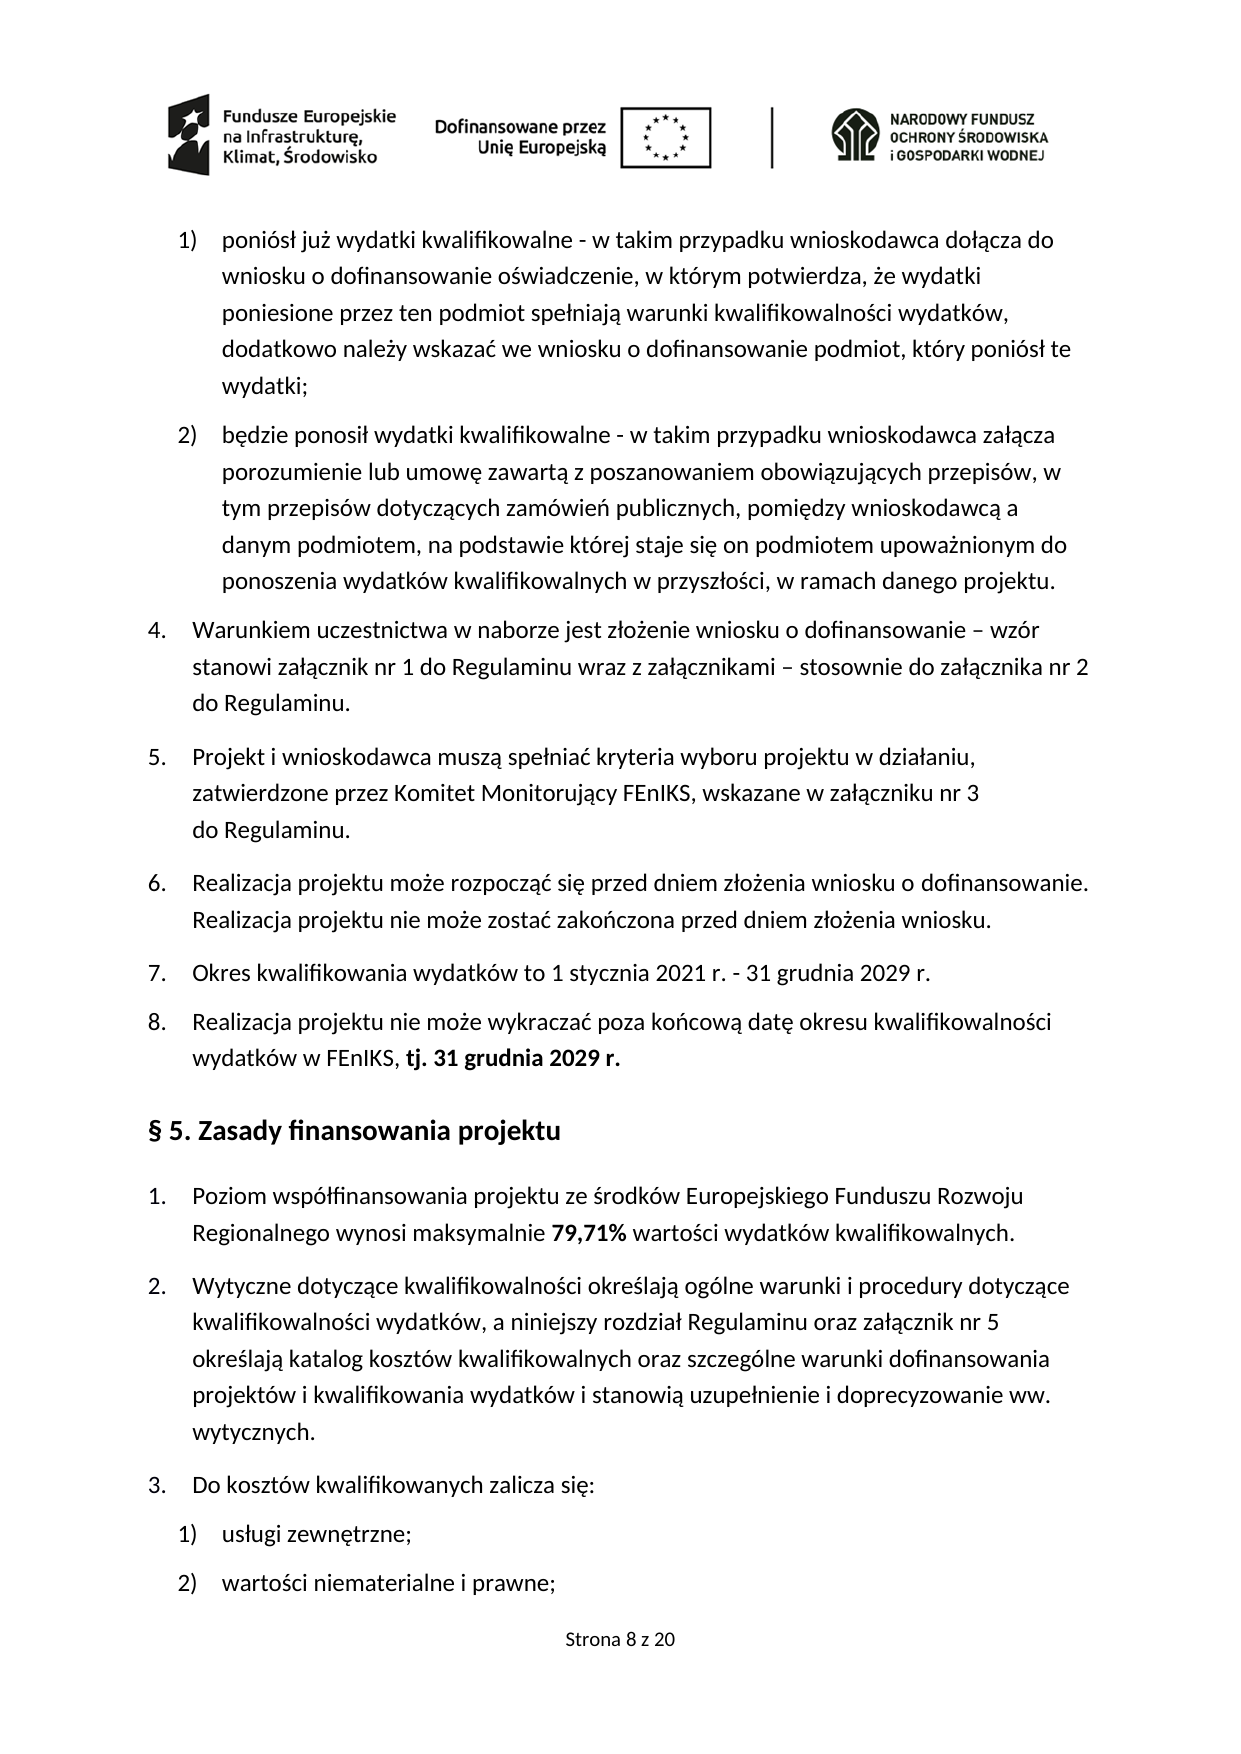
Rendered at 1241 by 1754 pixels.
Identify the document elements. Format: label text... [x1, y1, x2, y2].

list Do kosztów kwalifikowanych zalicza się: [148, 1469, 1092, 1500]
list Okres kwalifikowania wydatków to 1 stycznia 2021 r. - 31 grudnia 2029 r. [148, 957, 1092, 987]
subtitle § 5. Zasady finansowania projektu [148, 1112, 1092, 1148]
list Poziom współfinansowania projektu ze środków Europejskiego Funduszu Rozwoju Regionalnego wynosi maksymalnie 79,71% wartości wydatków kwalifikowalnych. [148, 1180, 1092, 1247]
list poniósł już wydatki kwalifikowalne - w takim przypadku wnioskodawca dołącza do wniosku o dofinansowanie oświadczenie, w którym potwierdza, że wydatki poniesione przez ten podmiot spełniają warunki kwalifikowalności wydatków, dodatkowo należy wskazać we wniosku o dofinansowanie podmiot, który poniósł te wydatki; [177, 224, 1092, 401]
list usługi zewnętrzne; [177, 1518, 1092, 1549]
list Wytyczne dotyczące kwalifikowalności określają ogólne warunki i procedury dotyczące kwalifikowalności wydatków, a niniejszy rozdział Regulaminu oraz załącznik nr 5 określają katalog kosztów kwalifikowalnych oraz szczególne warunki dofinansowania projektów i kwalifikowania wydatków i stanowią uzupełnienie i doprecyzowanie ww. wytycznych. [148, 1270, 1092, 1447]
list Realizacja projektu nie może wykraczać poza końcową datę okresu kwalifikowalności wydatków w FEnIKS, tj. 31 grudnia 2029 r. [148, 1006, 1092, 1073]
list Realizacja projektu może rozpocząć się przed dniem złożenia wniosku o dofinansowanie. Realizacja projektu nie może zostać zakończona przed dniem złożenia wniosku. [148, 867, 1092, 934]
list Projekt i wnioskodawca muszą spełniać kryteria wyboru projektu w działaniu, zatwierdzone przez Komitet Monitorujący FEnIKS, wskazane w załączniku nr 3 do Regulaminu. [148, 741, 1092, 844]
picture [148, 73, 1092, 196]
list Warunkiem uczestnictwa w naborze jest złożenie wniosku o dofinansowanie – wzór stanowi załącznik nr 1 do Regulaminu wraz z załącznikami – stosownie do załącznika nr 2 do Regulaminu. [148, 614, 1092, 718]
list wartości niematerialne i prawne; [177, 1568, 1092, 1598]
list będzie ponosił wydatki kwalifikowalne - w takim przypadku wnioskodawca załącza porozumienie lub umowę zawartą z poszanowaniem obowiązujących przepisów, w tym przepisów dotyczących zamówień publicznych, pomiędzy wnioskodawcą a danym podmiotem, na podstawie której staje się on podmiotem upoważnionym do ponoszenia wydatków kwalifikowalnych w przyszłości, w ramach danego projektu. [177, 419, 1092, 596]
